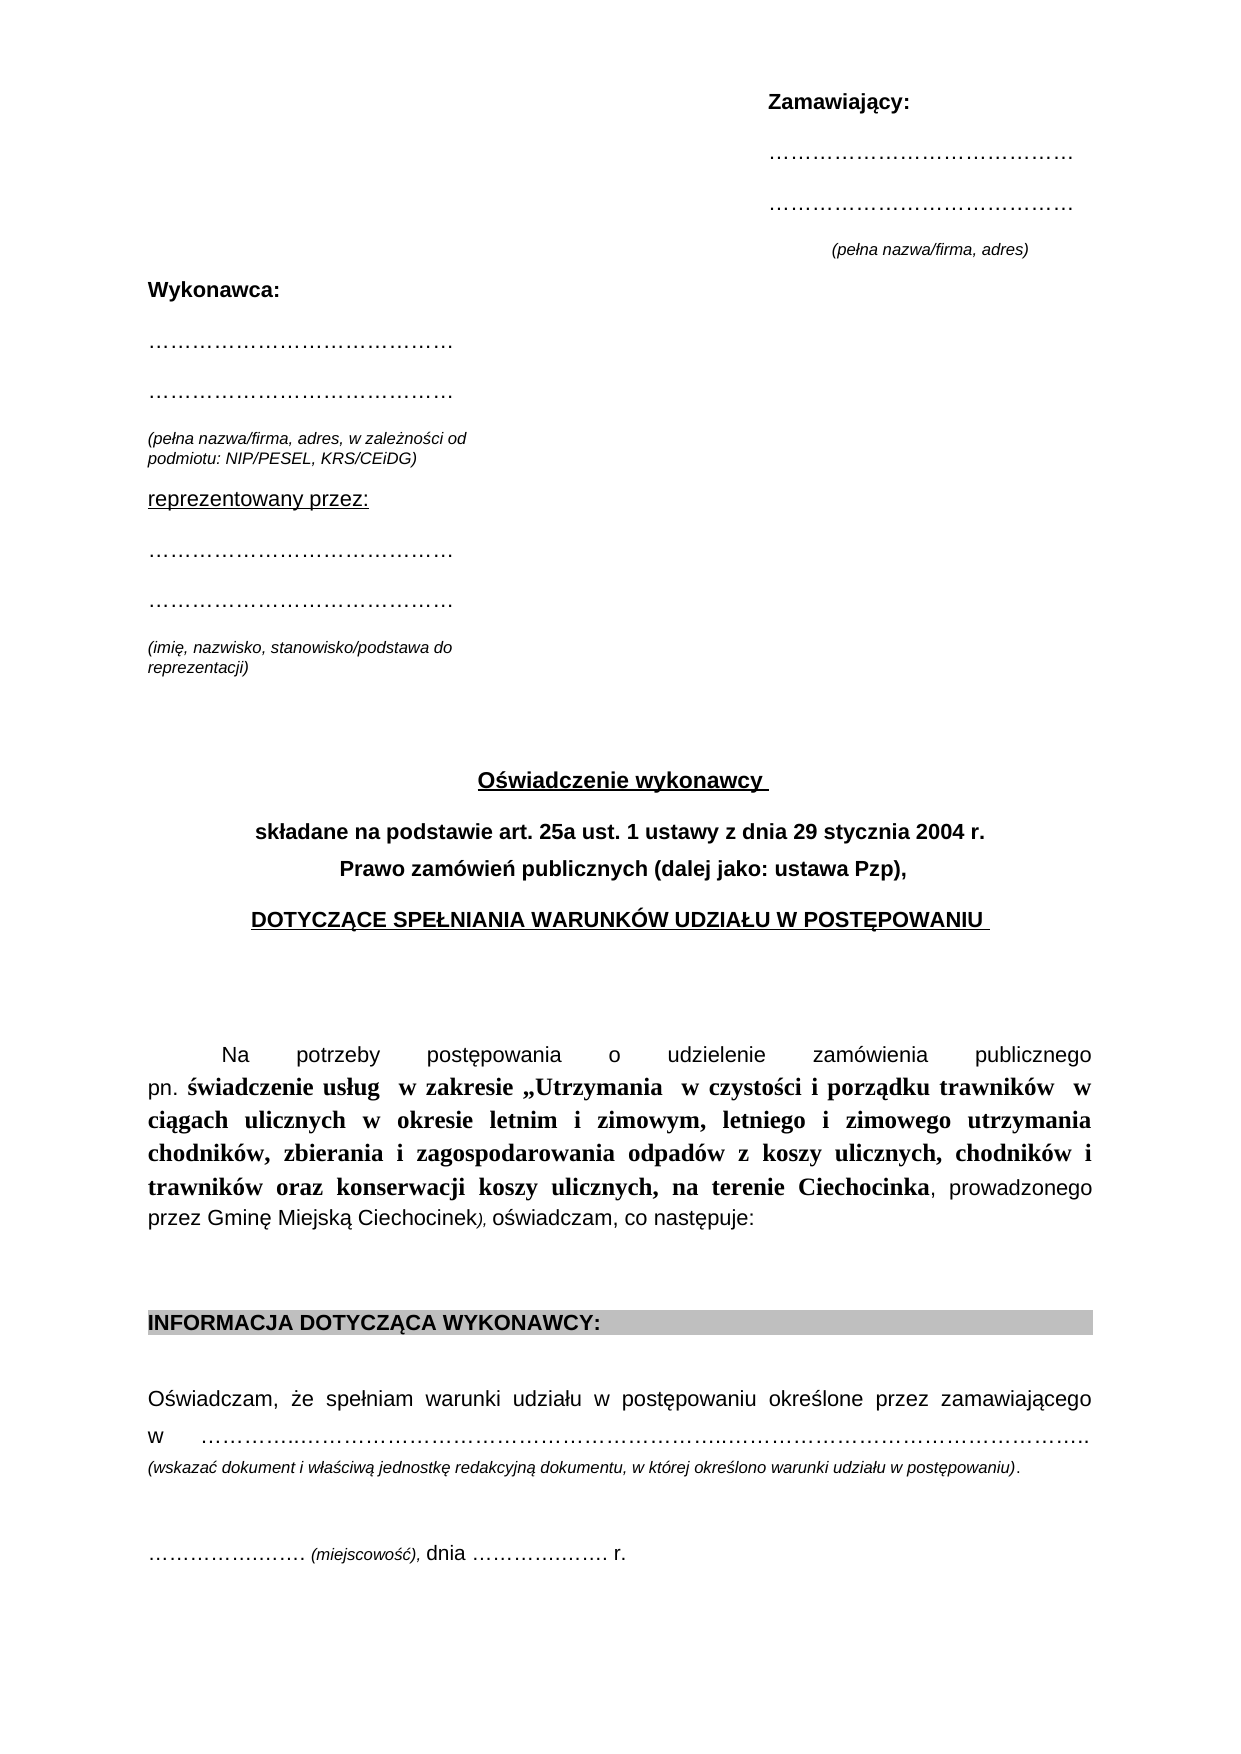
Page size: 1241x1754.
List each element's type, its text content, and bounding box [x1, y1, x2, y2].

text Na potrzeby postępowania o udzielenie zamówienia publicznego pn. świadczenie usług w zakresie „Utrzymania w czystości i porządku trawników w ciągach ulicznych w okresie letnim i zimowym, letniego i zimowego utrzymania chodników, zbierania i zagospodarowania odpadów z koszy ulicznych, chodników i trawników oraz konserwacji koszy ulicznych, na terenie Ciechocinka, prowadzonego przez Gminę Miejską Ciechocinek), oświadczam, co następuje: [148, 1042, 1093, 1230]
text Zamawiający: [694, 89, 1093, 114]
text składane na podstawie art. 25a ust. 1 ustawy z dnia 29 stycznia 2004 r. [148, 818, 1093, 844]
text (pełna nazwa/firma, adres, w zależności od podmiotu: NIP/PESEL, KRS/CEiDG) [148, 428, 472, 468]
text ………………………………………………………………………… [148, 328, 472, 403]
text (imię, nazwisko, stanowisko/podstawa do reprezentacji) [148, 638, 472, 677]
text (pełna nazwa/firma, adres) [768, 240, 1093, 259]
text ………………………………………………………………………… [768, 139, 1093, 215]
text Wykonawca: [148, 277, 1093, 302]
text ………………………………………………………………………… [148, 537, 472, 612]
text Prawo zamówień publicznych (dalej jako: ustawa Pzp), [148, 856, 1093, 882]
text INFORMACJA DOTYCZĄCA WYKONAWCY: [148, 1310, 1093, 1335]
text Oświadczenie wykonawcy [148, 767, 1093, 793]
text DOTYCZĄCE SPEŁNIANIA WARUNKÓW UDZIAŁU W POSTĘPOWANIU [148, 907, 1093, 974]
text Oświadczam, że spełniam warunki udziału w postępowaniu określone przez zamawiającego w …………..…………………………………………………..………………………………………….. (wskazać dokument i właściwą jednostkę redakcyjną dokumentu, w której określono warunki udziału w postępowaniu). [148, 1385, 1093, 1477]
text reprezentowany przez: [148, 486, 1093, 512]
text …………….……. (miejscowość), dnia ………….……. r. [148, 1541, 1093, 1565]
